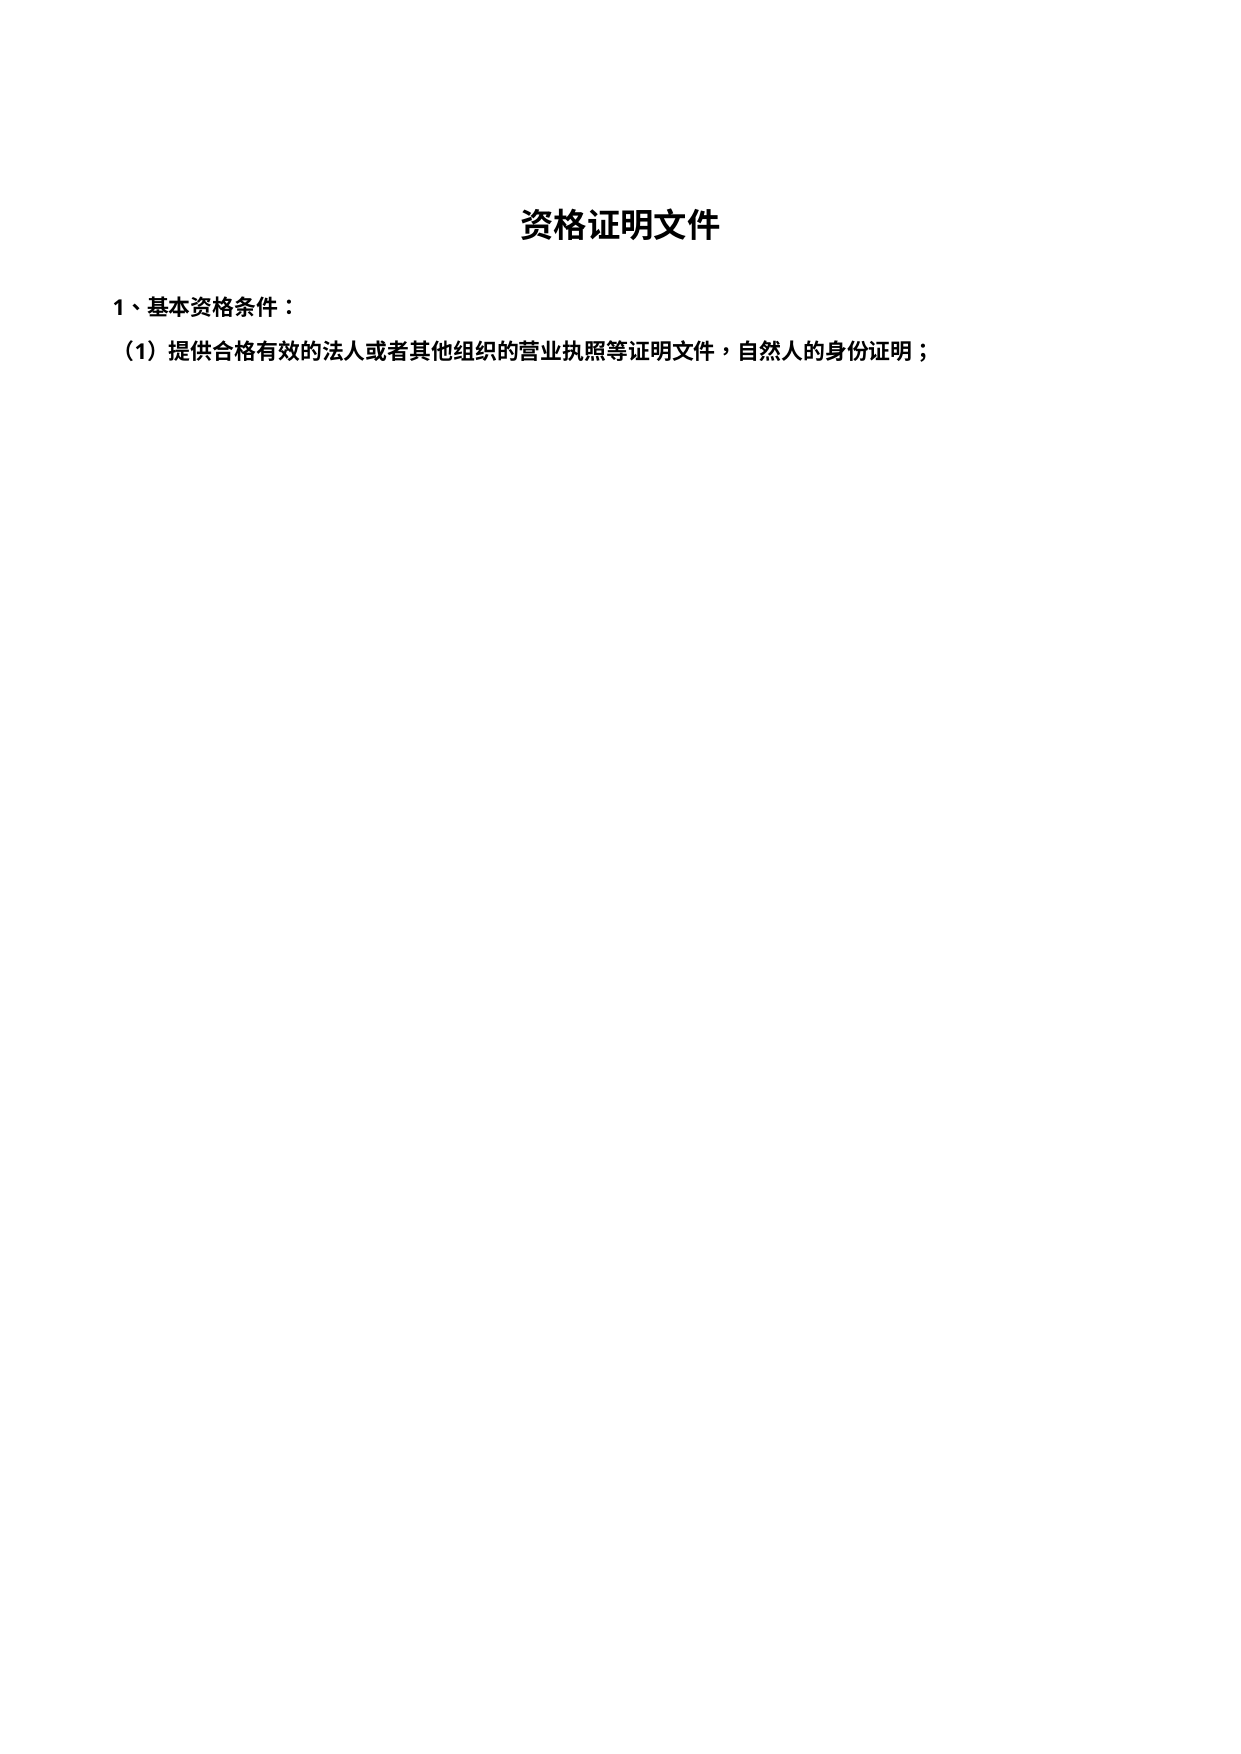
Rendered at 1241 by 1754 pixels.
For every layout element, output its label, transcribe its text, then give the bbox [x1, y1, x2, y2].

list 资格证明文件 [112, 199, 1128, 247]
text （1）提供合格有效的法人或者其他组织的营业执照等证明文件，自然人的身份证明； [112, 336, 1128, 366]
text 1、基本资格条件： [112, 292, 1128, 321]
